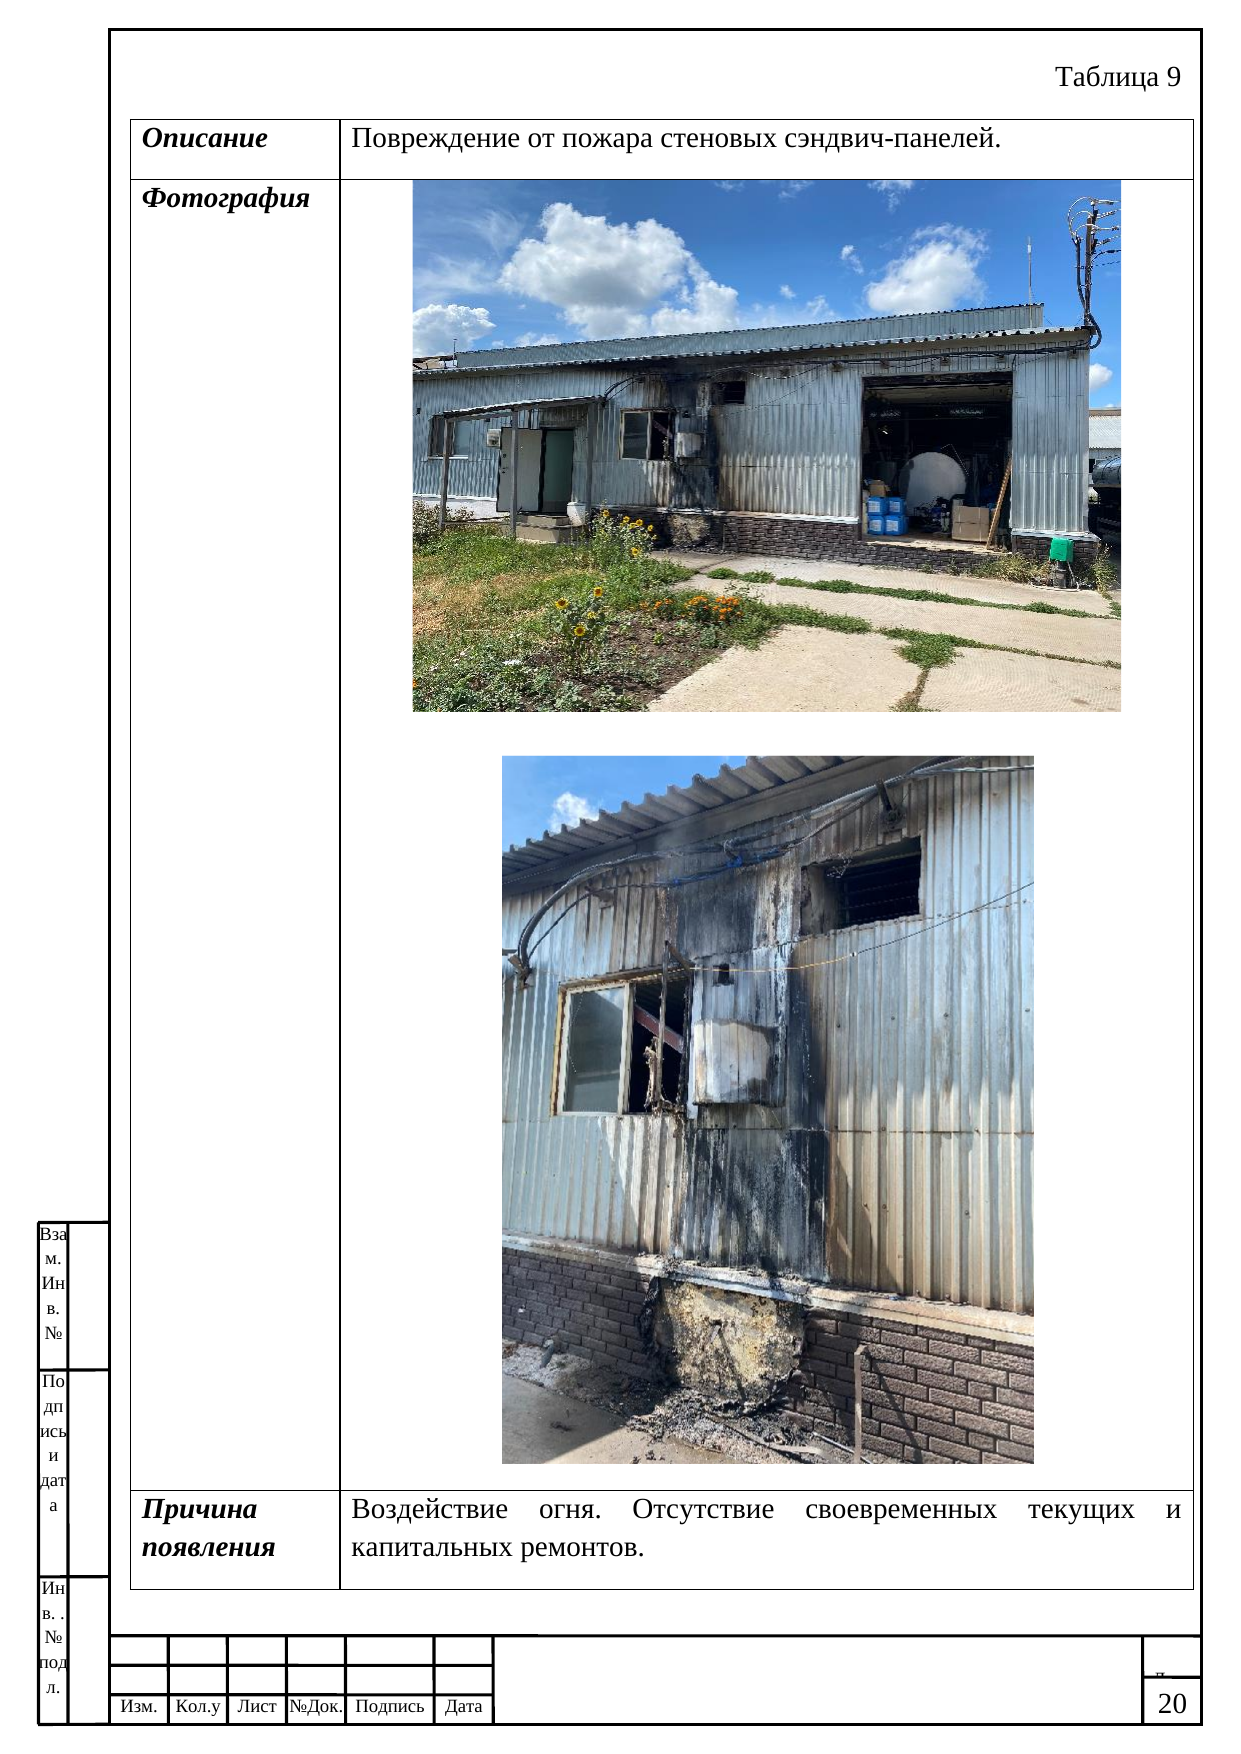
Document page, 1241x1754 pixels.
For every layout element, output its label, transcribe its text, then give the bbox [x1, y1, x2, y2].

table_cell Причина появления [131, 1491, 339, 1589]
picture [412, 180, 1122, 712]
table_cell Фотография [131, 180, 339, 1490]
table_cell Воздействие огня. Отсутствие своевременных текущих и капитальных ремонтов. [341, 1491, 1193, 1589]
table_header Повреждение от пожара стеновых сэндвич-панелей. [341, 120, 1193, 179]
table_header Описание [131, 120, 339, 179]
table_cell [341, 180, 1193, 1490]
picture [502, 756, 1034, 1463]
